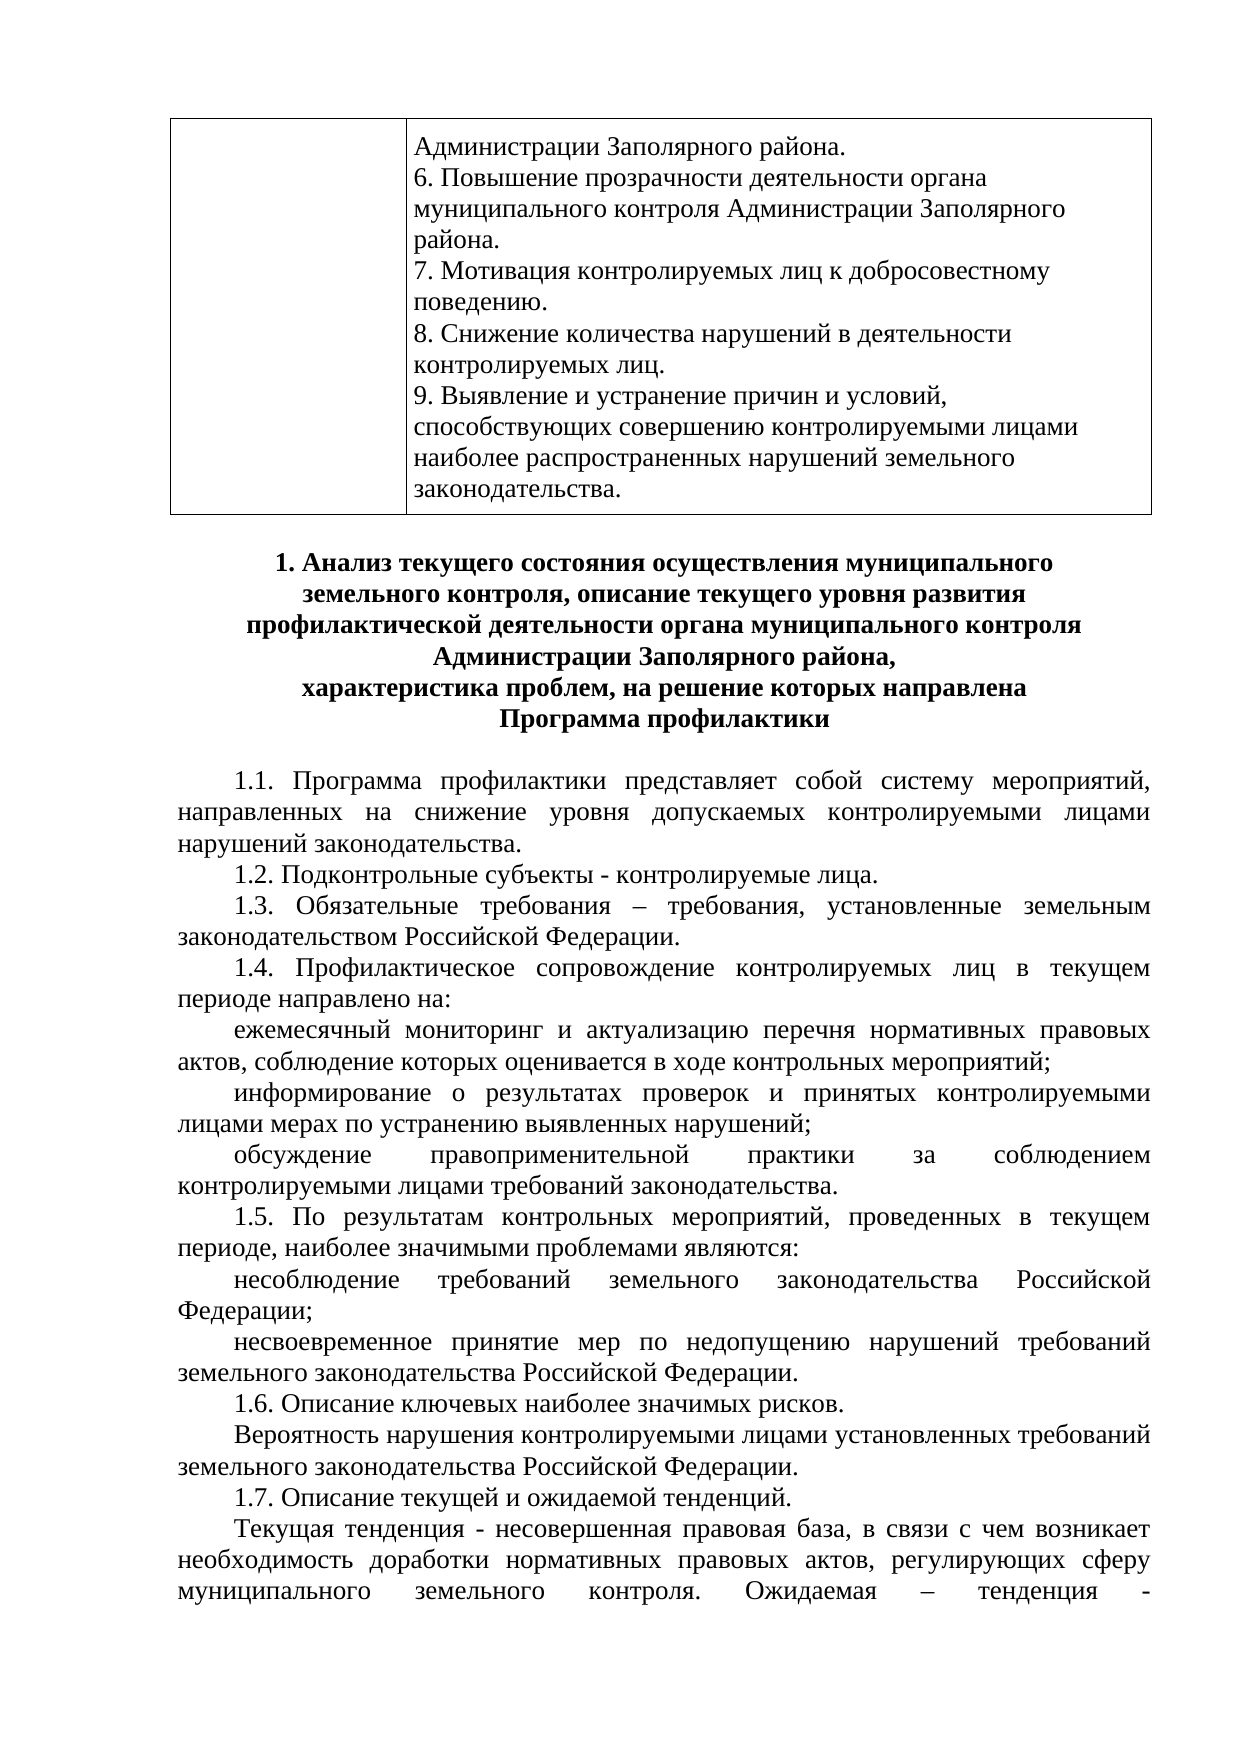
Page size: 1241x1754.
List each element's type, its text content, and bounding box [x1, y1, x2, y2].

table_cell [171, 119, 406, 514]
title характеристика проблем, на решение которых направлена [177, 671, 1152, 702]
text несвоевременное принятие мер по недопущению нарушений требований земельного законодательства Российской Федерации. [177, 1325, 1152, 1387]
text 1.1. Программа профилактики представляет собой систему мероприятий, направленных на снижение уровня допускаемых контролируемыми лицами нарушений законодательства. [177, 764, 1152, 858]
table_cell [407, 119, 1151, 514]
text 1.7. Описание текущей и ожидаемой тенденций. [177, 1481, 1152, 1512]
text 1.4. Профилактическое сопровождение контролируемых лиц в текущем периоде направлено на: [177, 951, 1152, 1013]
title земельного контроля, описание текущего уровня развития [177, 577, 1152, 609]
title Программа профилактики [177, 702, 1152, 733]
text 1.3. Обязательные требования – требования, установленные земельным законодательством Российской Федерации. [177, 889, 1152, 951]
text Вероятность нарушения контролируемыми лицами установленных требований земельного законодательства Российской Федерации. [177, 1418, 1152, 1481]
text несоблюдение требований земельного законодательства Российской Федерации; [177, 1263, 1152, 1325]
title 1. Анализ текущего состояния осуществления муниципального [177, 546, 1152, 577]
title профилактической деятельности органа муниципального контроля Администрации Заполярного района, [177, 609, 1152, 671]
text ежемесячный мониторинг и актуализацию перечня нормативных правовых актов, соблюдение которых оценивается в ходе контрольных мероприятий; [177, 1013, 1152, 1076]
text информирование о результатах проверок и принятых контролируемыми лицами мерах по устранению выявленных нарушений; [177, 1076, 1152, 1138]
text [177, 1512, 1152, 1605]
text 1.2. Подконтрольные субъекты - контролируемые лица. [177, 858, 1152, 889]
text 1.6. Описание ключевых наиболее значимых рисков. [177, 1387, 1152, 1418]
text 1.5. По результатам контрольных мероприятий, проведенных в текущем периоде, наиболее значимыми проблемами являются: [177, 1200, 1152, 1263]
text обсуждение правоприменительной практики за соблюдением контролируемыми лицами требований законодательства. [177, 1138, 1152, 1200]
